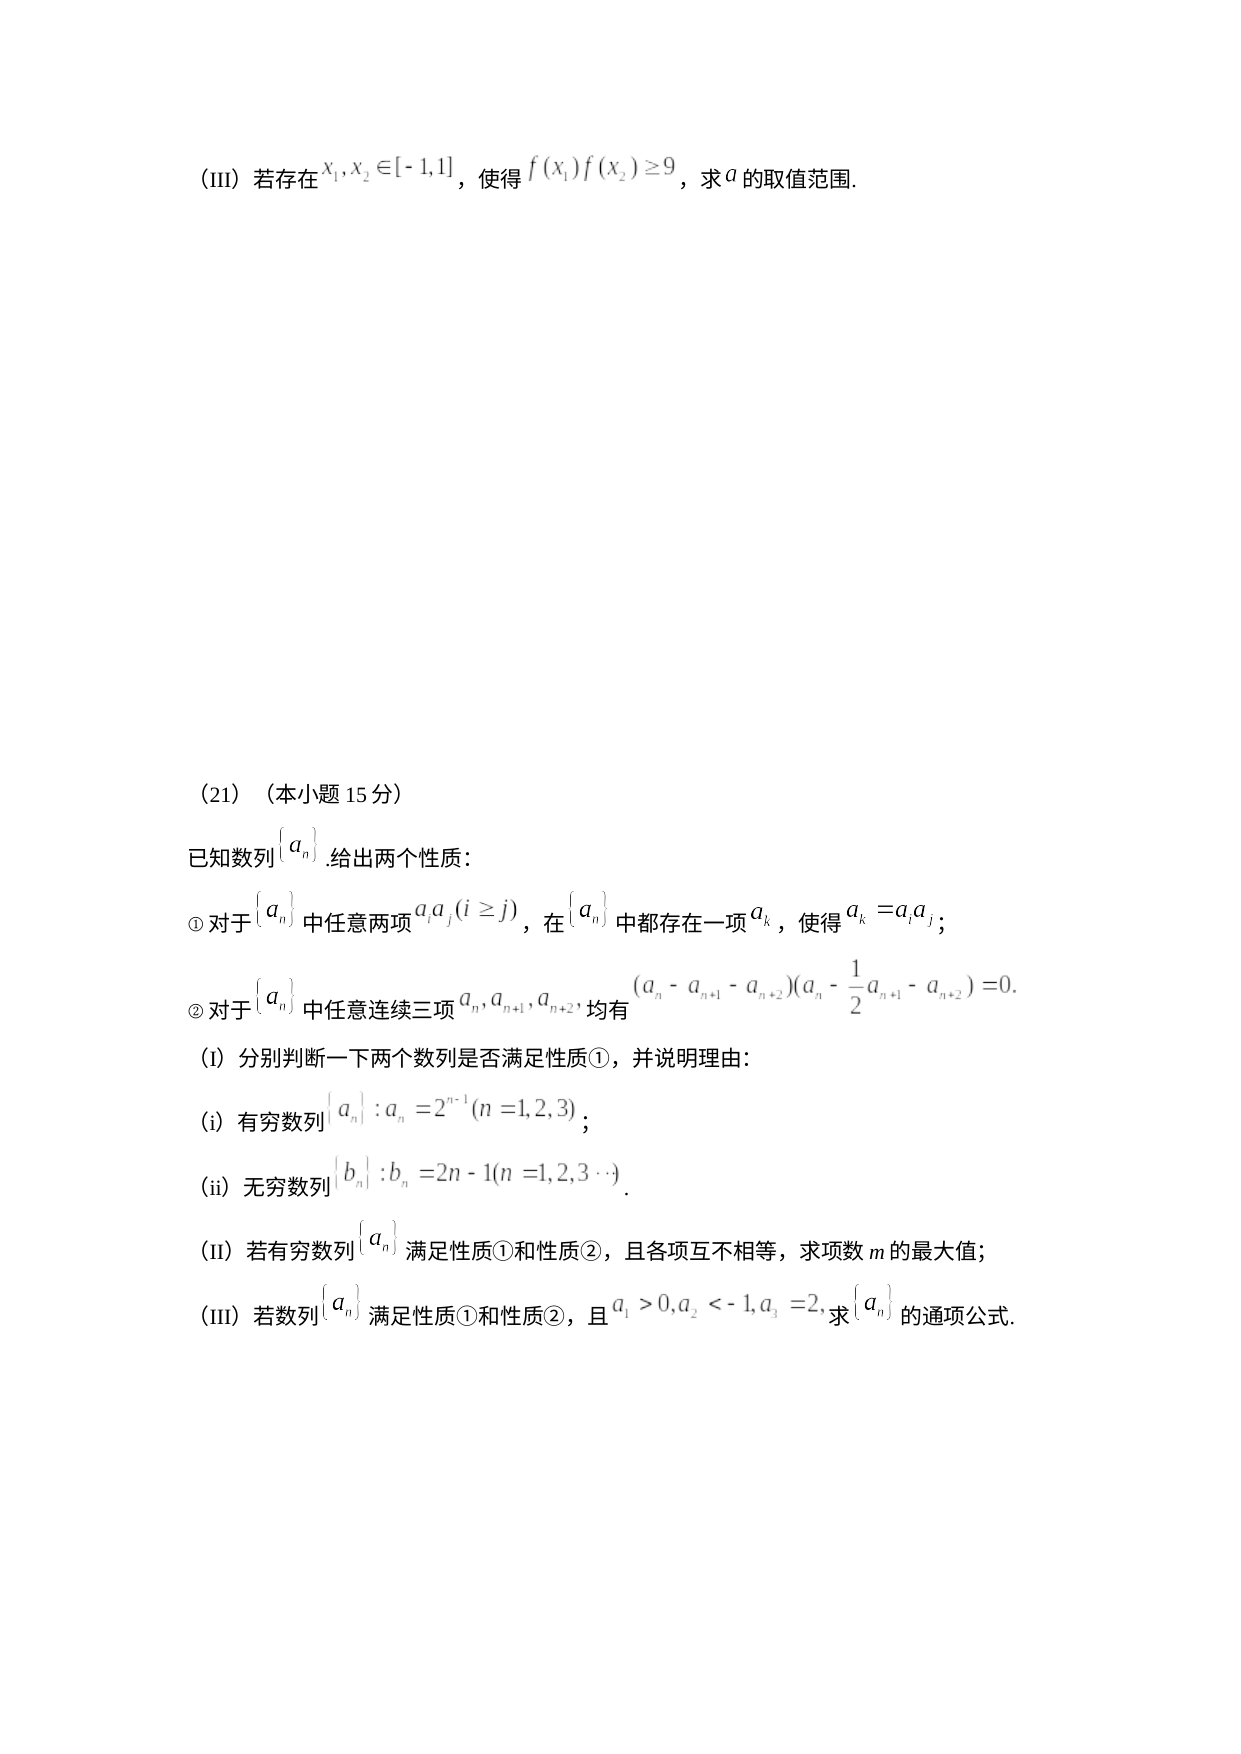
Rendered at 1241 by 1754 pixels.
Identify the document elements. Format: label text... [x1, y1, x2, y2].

text ②对于中任意连续三项均有 [187, 953, 1053, 1025]
text 已知数列.给出两个性质： [187, 824, 1053, 873]
text （III）若存在，使得，求的取值范围. [187, 150, 1053, 194]
text （i）有穷数列； [187, 1088, 1053, 1137]
text （I）分别判断一下两个数列是否满足性质①，并说明理由： [187, 1041, 1053, 1072]
text （III）若数列满足性质①和性质②，且求的通项公式. [187, 1282, 1053, 1331]
text （ii）无穷数列. [187, 1153, 1053, 1201]
text ①对于中任意两项，在中都存在一项，使得； [187, 889, 1053, 938]
text （21）（本小题15分） [187, 777, 1053, 808]
text （II）若有穷数列满足性质①和性质②，且各项互不相等，求项数m的最大值； [187, 1217, 1053, 1266]
